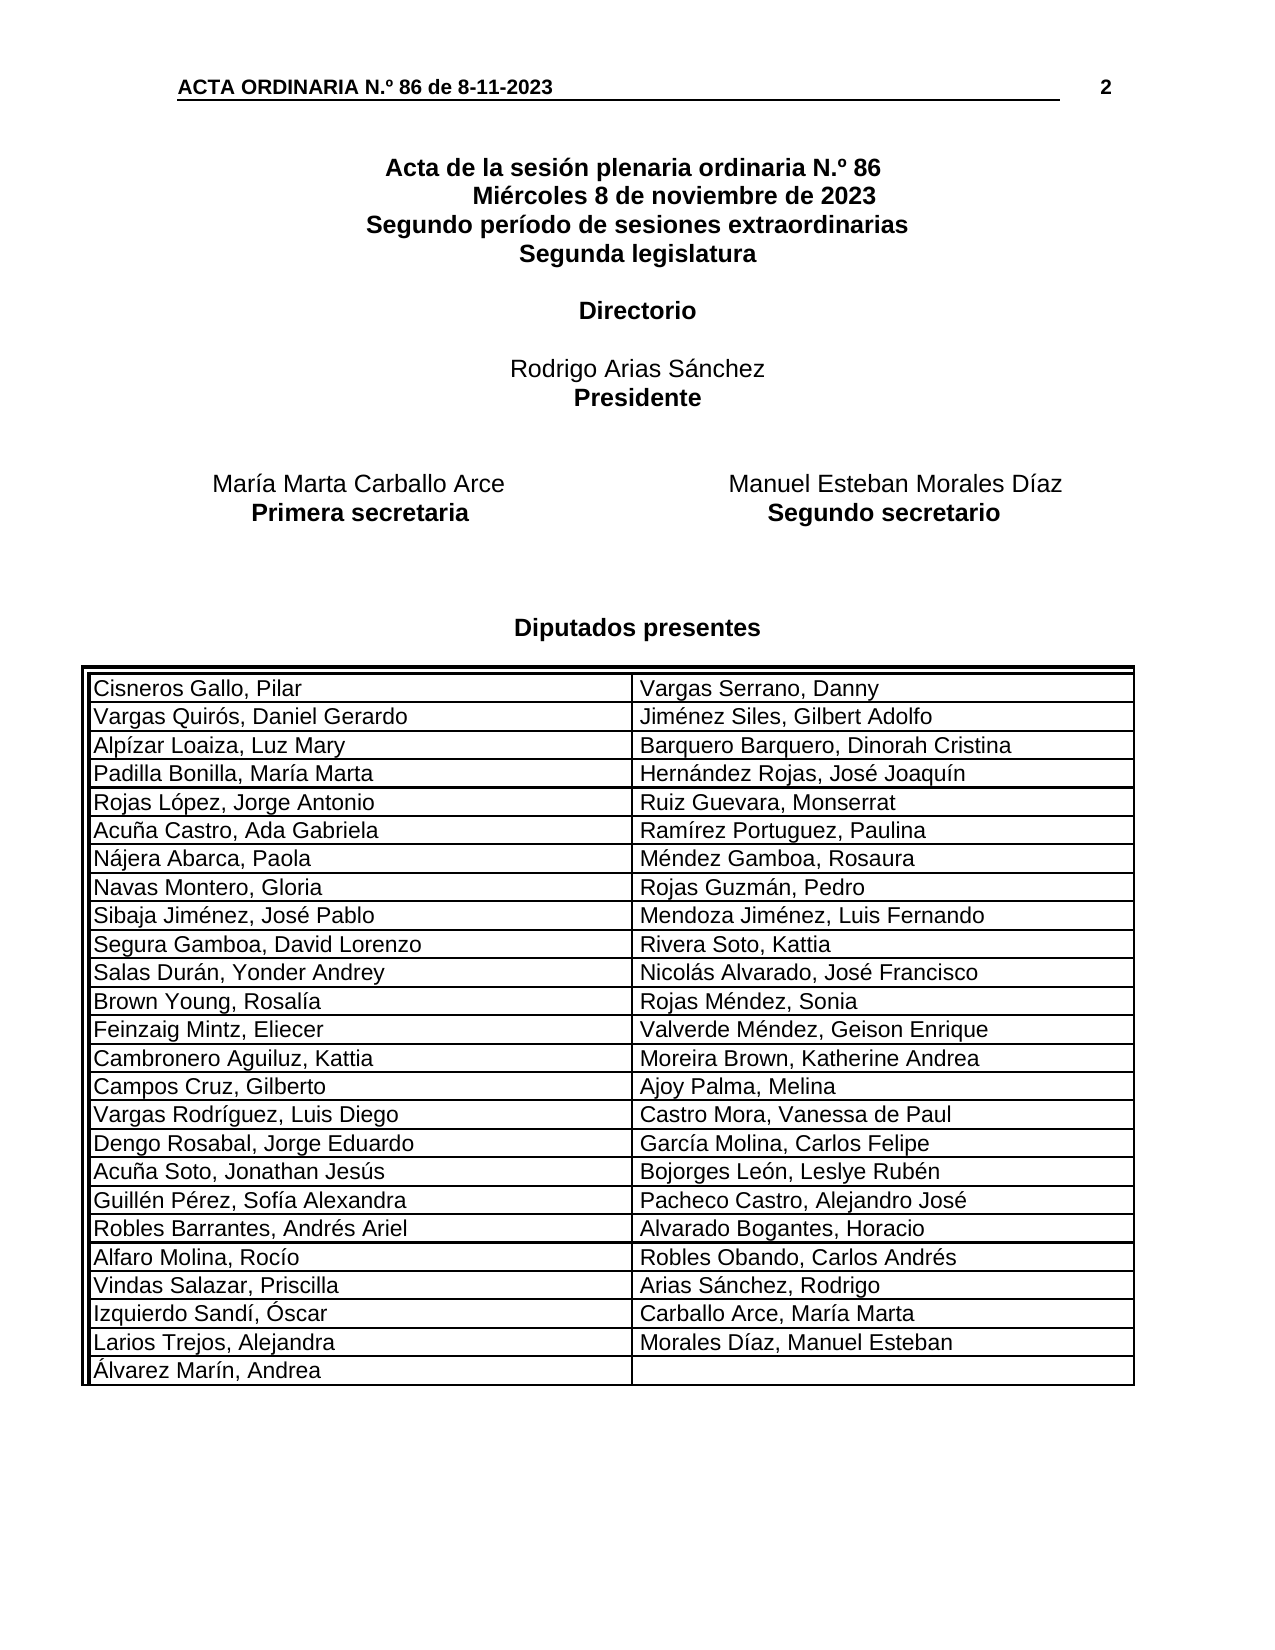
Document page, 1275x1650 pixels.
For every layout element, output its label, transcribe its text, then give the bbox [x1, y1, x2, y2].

table_cell Moreira Brown, Katherine Andrea [633, 1045, 1133, 1071]
table_cell Vindas Salazar, Priscilla [91, 1272, 631, 1298]
table_cell Ruiz Guevara, Monserrat [633, 789, 1133, 815]
text María Marta Carballo Arce Manuel Esteban Morales Díaz [177, 469, 1098, 498]
text Primera secretaria Segundo secretario [177, 498, 1098, 526]
table_cell Rojas Méndez, Sonia [633, 988, 1133, 1014]
table_cell Méndez Gamboa, Rosaura [633, 845, 1133, 872]
table_cell Cambronero Aguiluz, Kattia [91, 1045, 631, 1071]
table_cell Sibaja Jiménez, José Pablo [91, 902, 631, 929]
table_cell Dengo Rosabal, Jorge Eduardo [91, 1130, 631, 1156]
table_cell Salas Durán, Yonder Andrey [91, 959, 631, 986]
text Diputados presentes [177, 613, 1098, 641]
text Acta de la sesión plenaria ordinaria N.º 86 [177, 153, 1089, 181]
table_cell Mendoza Jiménez, Luis Fernando [633, 902, 1133, 929]
table_cell Hernández Rojas, José Joaquín [633, 760, 1133, 786]
table_header Vargas Serrano, Danny [633, 675, 1133, 701]
table_cell Guillén Pérez, Sofía Alexandra [91, 1187, 631, 1213]
text Rodrigo Arias Sánchez [177, 354, 1098, 383]
table_cell Vargas Quirós, Daniel Gerardo [91, 703, 631, 729]
text Miércoles 8 de noviembre de 2023 [251, 181, 1098, 210]
table_cell Segura Gamboa, David Lorenzo [91, 931, 631, 957]
table_cell Navas Montero, Gloria [91, 874, 631, 900]
table_cell Izquierdo Sandí, Óscar [91, 1300, 631, 1327]
table_header Cisneros Gallo, Pilar [86, 669, 632, 701]
table_cell Nájera Abarca, Paola [91, 845, 631, 872]
table_cell Pacheco Castro, Alejandro José [633, 1187, 1133, 1213]
table_cell Álvarez Marín, Andrea [91, 1357, 631, 1384]
table_cell Rivera Soto, Kattia [633, 931, 1133, 957]
table_cell Larios Trejos, Alejandra [91, 1329, 631, 1355]
table_cell Robles Obando, Carlos Andrés [633, 1244, 1133, 1270]
table_cell [633, 1357, 1133, 1384]
table_cell Arias Sánchez, Rodrigo [633, 1272, 1133, 1298]
table_cell García Molina, Carlos Felipe [633, 1130, 1133, 1156]
table_cell Vargas Rodríguez, Luis Diego [91, 1101, 631, 1128]
table_cell Ramírez Portuguez, Paulina [633, 817, 1133, 843]
table_cell Castro Mora, Vanessa de Paul [633, 1101, 1133, 1128]
text Segundo período de sesiones extraordinarias [177, 210, 1098, 239]
table_cell Carballo Arce, María Marta [633, 1300, 1133, 1327]
table_cell Ajoy Palma, Melina [633, 1073, 1133, 1099]
text Presidente [177, 383, 1098, 411]
table_cell Feinzaig Mintz, Eliecer [91, 1016, 631, 1042]
table_cell Barquero Barquero, Dinorah Cristina [633, 732, 1133, 758]
table_cell Jiménez Siles, Gilbert Adolfo [633, 703, 1133, 729]
table_cell Padilla Bonilla, María Marta [91, 760, 631, 786]
table_cell Acuña Soto, Jonathan Jesús [91, 1158, 631, 1184]
table_cell Bojorges León, Leslye Rubén [633, 1158, 1133, 1184]
table_cell Morales Díaz, Manuel Esteban [633, 1329, 1133, 1355]
table_cell Nicolás Alvarado, José Francisco [633, 959, 1133, 986]
table_cell Brown Young, Rosalía [91, 988, 631, 1014]
table_cell Rojas López, Jorge Antonio [91, 789, 631, 815]
table_cell Valverde Méndez, Geison Enrique [633, 1016, 1133, 1042]
table_cell Alfaro Molina, Rocío [91, 1244, 631, 1270]
table_cell Alvarado Bogantes, Horacio [633, 1215, 1133, 1241]
table_cell Alpízar Loaiza, Luz Mary [91, 732, 631, 758]
table_cell Acuña Castro, Ada Gabriela [91, 817, 631, 843]
table_cell Rojas Guzmán, Pedro [633, 874, 1133, 900]
text Segunda legislatura [177, 239, 1098, 268]
table_cell Robles Barrantes, Andrés Ariel [91, 1215, 631, 1241]
text Directorio [177, 296, 1098, 325]
table_cell Campos Cruz, Gilberto [91, 1073, 631, 1099]
